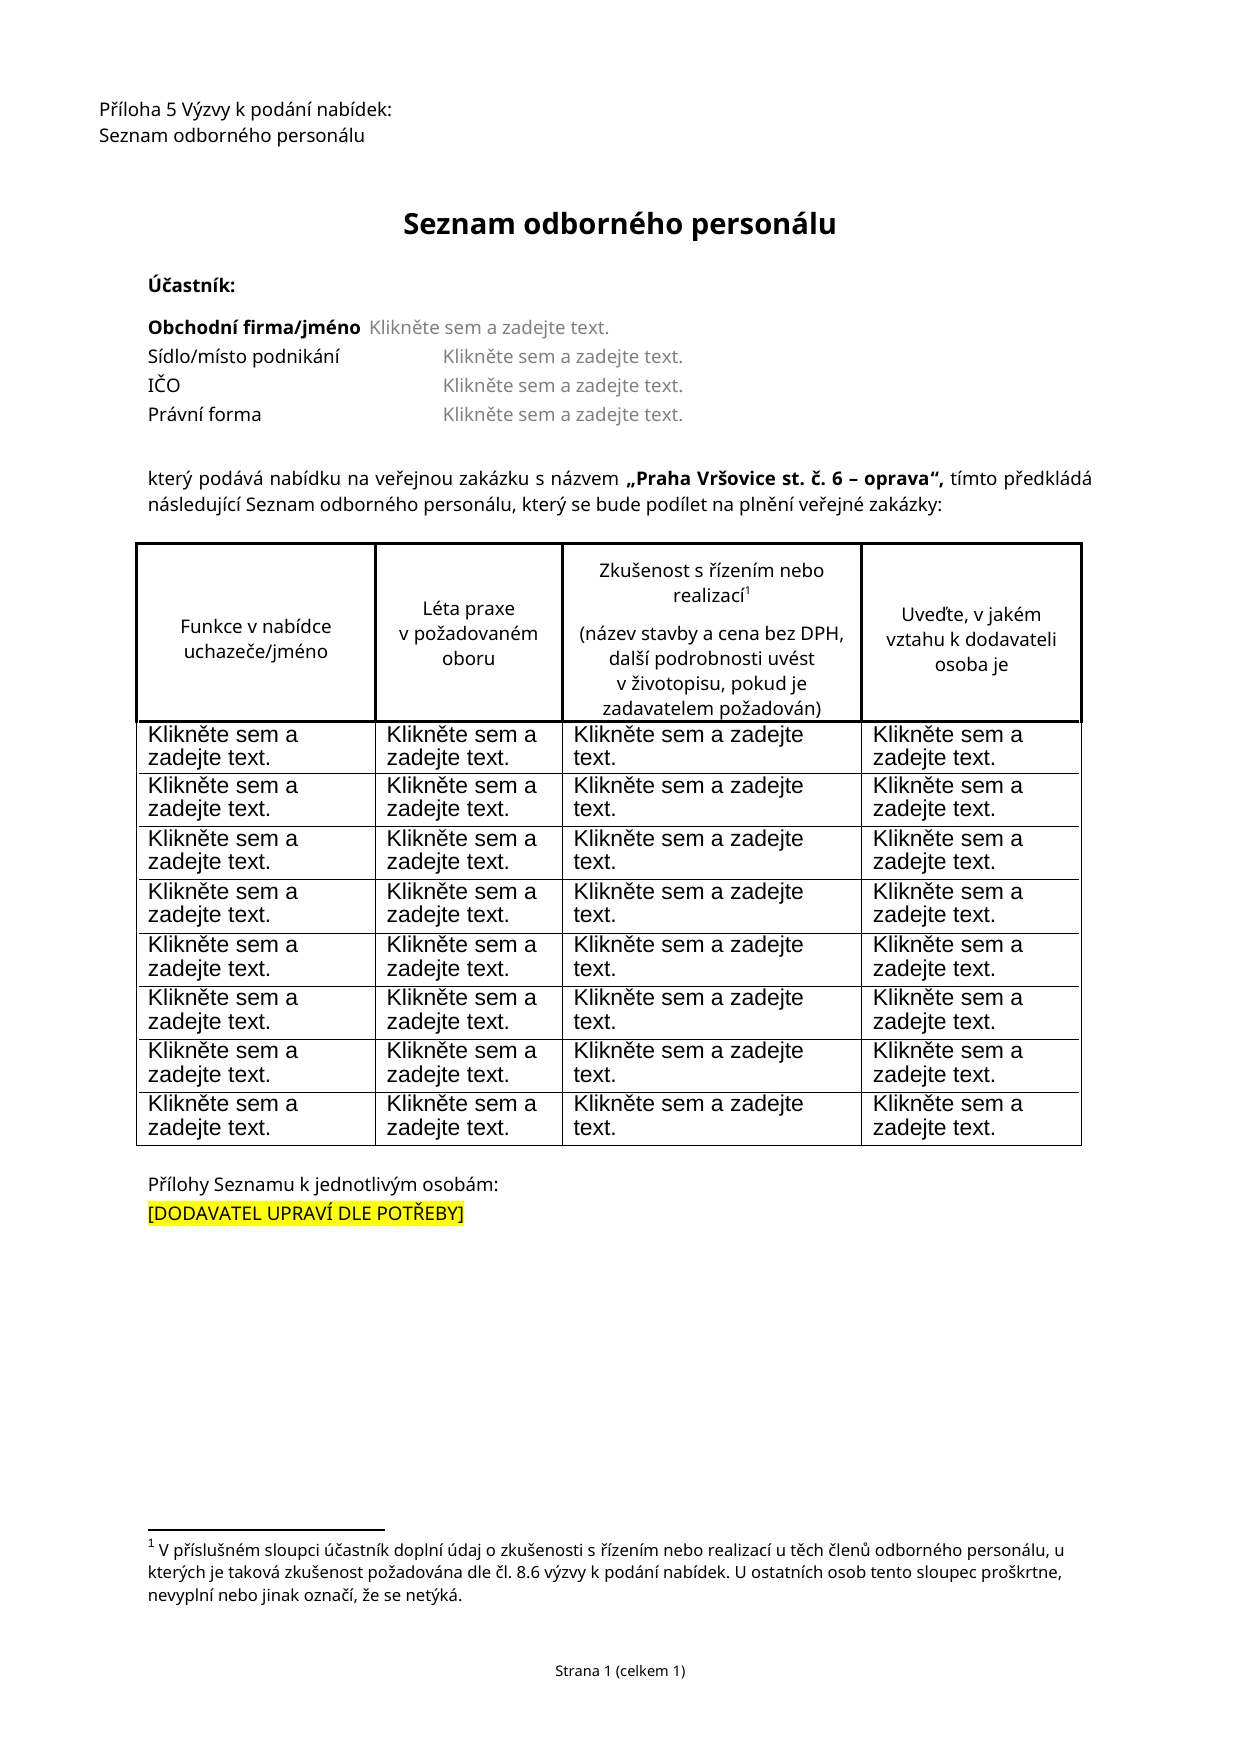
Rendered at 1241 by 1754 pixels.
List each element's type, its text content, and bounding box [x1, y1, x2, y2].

table_header Uveďte, v jakém vztahu k dodavateli osoba je [863, 545, 1080, 720]
text Účastník: [148, 268, 1093, 299]
text Přílohy Seznamu k jednotlivým osobám: [148, 1172, 1093, 1197]
text který podává nabídku na veřejnou zakázku s názvem „Praha Vršovice st. č. 6 – oprava“, tímto předkládá následující Seznam odborného personálu, který se bude podílet na plnění veřejné zakázky: [148, 465, 1093, 516]
text IČO [148, 369, 1093, 398]
table_header Funkce v nabídce uchazeče/jméno [138, 545, 374, 720]
table_header Zkušenost s řízením nebo realizací (název stavby a cena bez DPH, další podrobnosti uvést v životopisu, pokud je zadavatelem požadován) [564, 545, 860, 720]
title Seznam odborného personálu [148, 203, 1093, 243]
text [DODAVATEL UPRAVÍ DLE POTŘEBY] [148, 1197, 1092, 1226]
text Právní forma [148, 398, 1093, 427]
text Obchodní firma/jméno [148, 311, 1093, 340]
table_header Léta praxe v požadovaném oboru [377, 545, 561, 720]
text Sídlo/místo podnikání [148, 340, 1093, 369]
